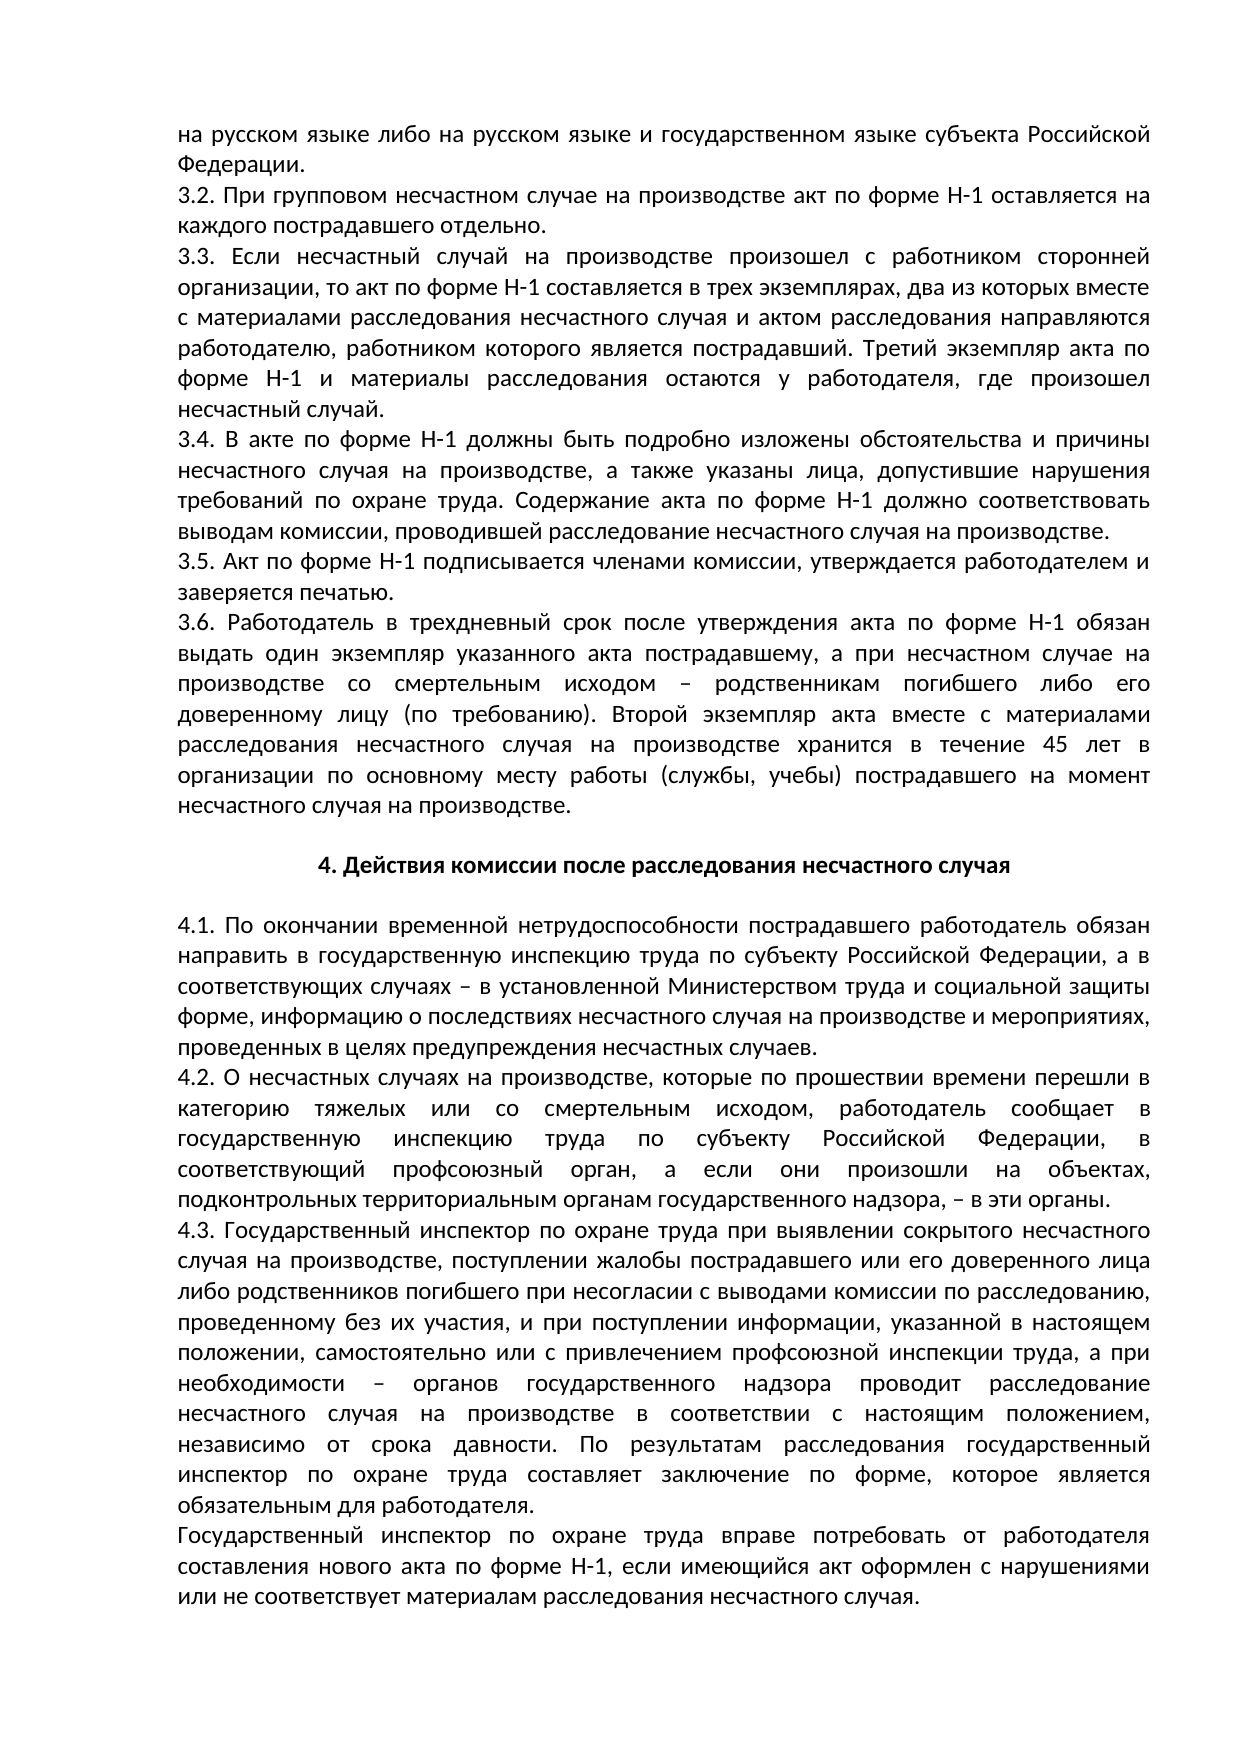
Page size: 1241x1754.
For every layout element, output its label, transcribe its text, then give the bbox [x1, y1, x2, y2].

text 4.3. Государственный инспектор по охране труда при выявлении сокрытого несчастного случая на производстве, поступлении жалобы пострадавшего или его доверенного лица либо родственников погибшего при несогласии с выводами комиссии по расследованию, проведенному без их участия, и при поступлении информации, указанной в настоящем положении, самостоятельно или с привлечением профсоюзной инспекции труда, а при необходимости – органов государственного надзора проводит расследование несчастного случая на производстве в соответствии с настоящим положением, независимо от срока давности. По результатам расследования государственный инспектор по охране труда составляет заключение по форме, которое является обязательным для работодателя. [177, 1214, 1152, 1519]
text 4. Действия комиссии после расследования несчастного случая [177, 849, 1152, 880]
text 3.4. В акте по форме Н-1 должны быть подробно изложены обстоятельства и причины несчастного случая на производстве, а также указаны лица, допустившие нарушения требований по охране труда. Содержание акта по форме Н-1 должно соответствовать выводам комиссии, проводившей расследование несчастного случая на производстве. [177, 423, 1152, 545]
text 4.1. По окончании временной нетрудоспособности пострадавшего работодатель обязан направить в государственную инспекцию труда по субъекту Российской Федерации, а в соответствующих случаях – в установленной Министерством труда и социальной защиты форме, информацию о последствиях несчастного случая на производстве и мероприятиях, проведенных в целях предупреждения несчастных случаев. [177, 909, 1152, 1062]
text 3.5. Акт по форме Н-1 подписывается членами комиссии, утверждается работодателем и заверяется печатью. [177, 545, 1152, 606]
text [177, 118, 1152, 179]
text 4.2. О несчастных случаях на производстве, которые по прошествии времени перешли в категорию тяжелых или со смертельным исходом, работодатель сообщает в государственную инспекцию труда по субъекту Российской Федерации, в соответствующий профсоюзный орган, а если они произошли на объектах, подконтрольных территориальным органам государственного надзора, – в эти органы. [177, 1062, 1152, 1214]
text 3.3. Если несчастный случай на производстве произошел с работником сторонней организации, то акт по форме Н-1 составляется в трех экземплярах, два из которых вместе с материалами расследования несчастного случая и актом расследования направляются работодателю, работником которого является пострадавший. Третий экземпляр акта по форме Н-1 и материалы расследования остаются у работодателя, где произошел несчастный случай. [177, 240, 1152, 423]
text 3.6. Работодатель в трехдневный срок после утверждения акта по форме Н-1 обязан выдать один экземпляр указанного акта пострадавшему, а при несчастном случае на производстве со смертельным исходом – родственникам погибшего либо его доверенному лицу (по требованию). Второй экземпляр акта вместе с материалами расследования несчастного случая на производстве хранится в течение 45 лет в организации по основному месту работы (службы, учебы) пострадавшего на момент несчастного случая на производстве. [177, 606, 1152, 820]
text 3.2. При групповом несчастном случае на производстве акт по форме Н-1 оставляется на каждого пострадавшего отдельно. [177, 179, 1152, 240]
text Государственный инспектор по охране труда вправе потребовать от работодателя составления нового акта по форме Н-1, если имеющийся акт оформлен с нарушениями или не соответствует материалам расследования несчастного случая. [177, 1519, 1152, 1611]
